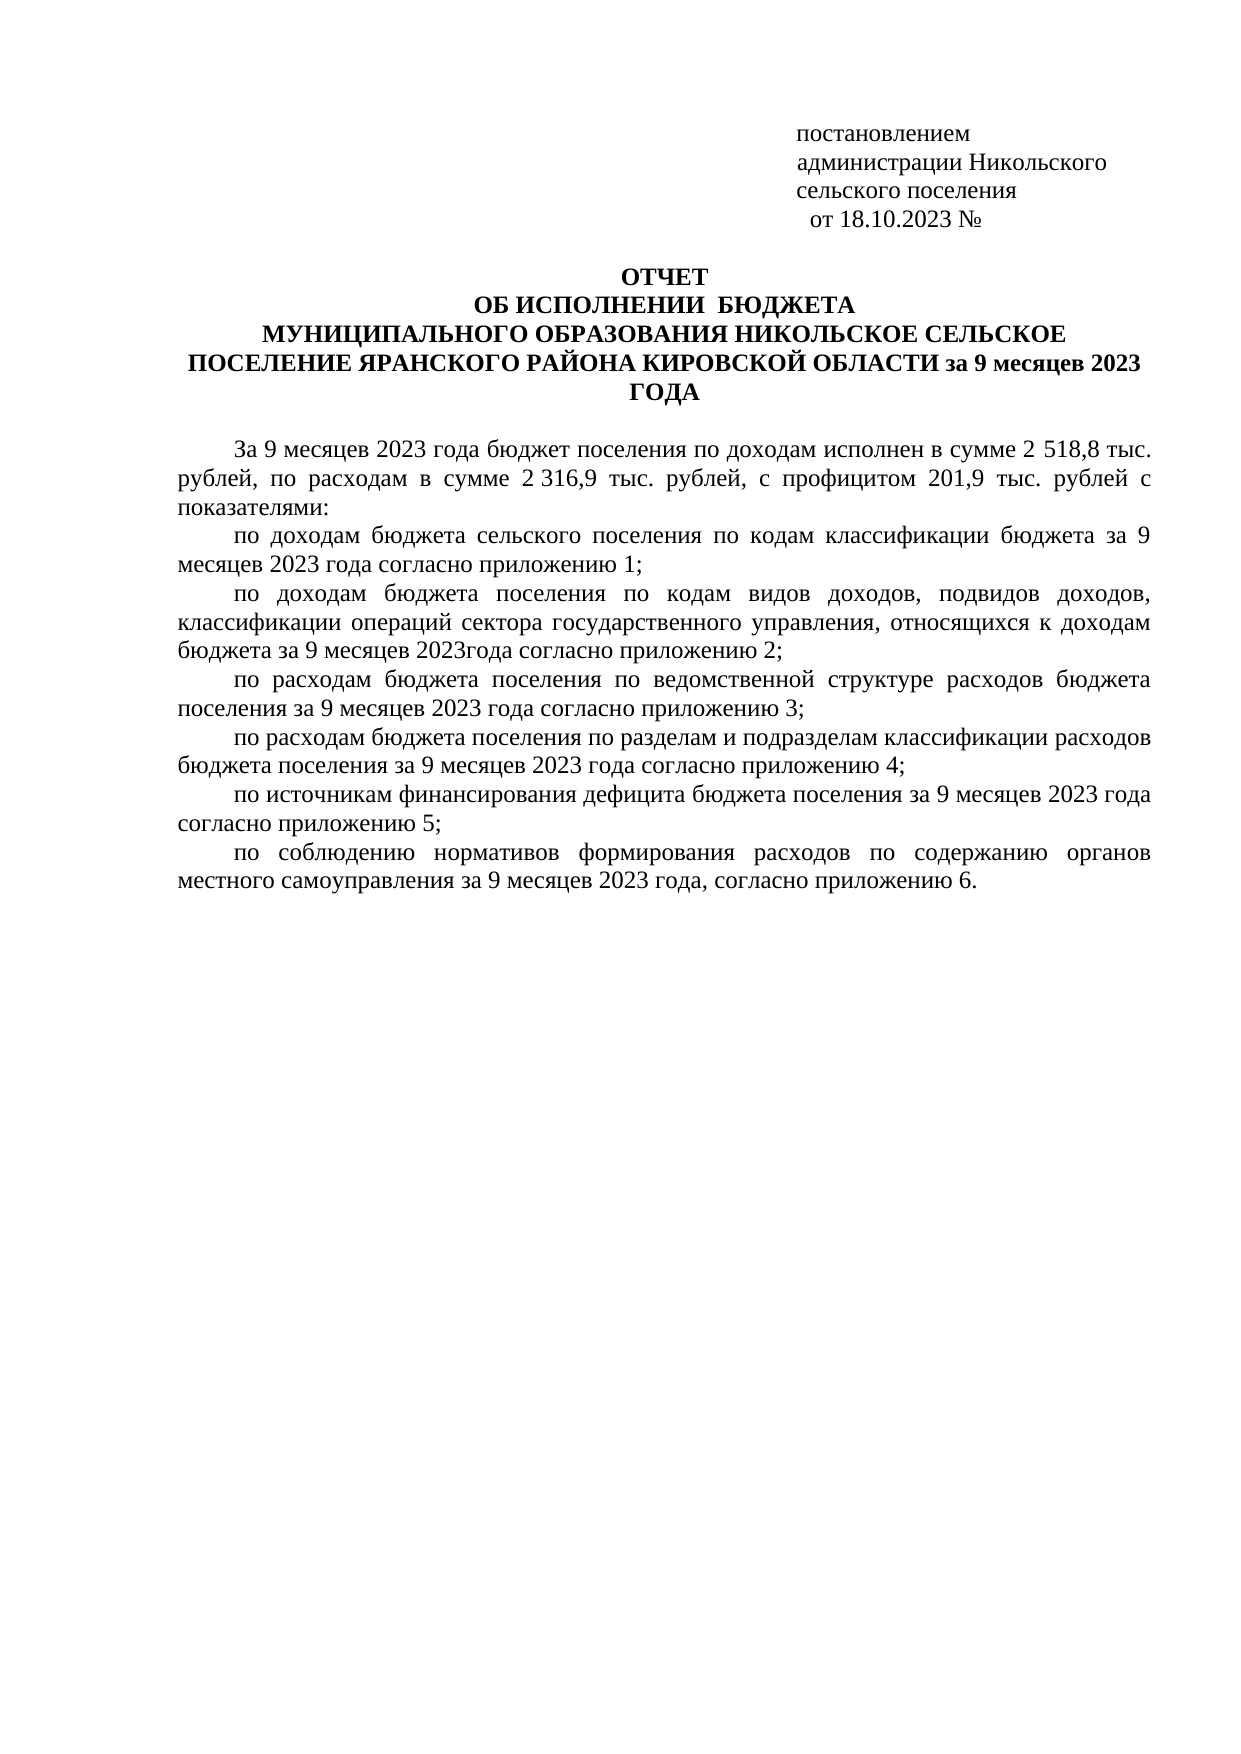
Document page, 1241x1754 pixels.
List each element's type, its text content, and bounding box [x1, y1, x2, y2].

text по расходам бюджета поселения по разделам и подразделам классификации расходов бюджета поселения за 9 месяцев 2023 года согласно приложению 4; [177, 722, 1152, 779]
title МУНИЦИПАЛЬНОГО ОБРАЗОВАНИЯ НИКОЛЬСКОЕ СЕЛЬСКОЕ ПОСЕЛЕНИЕ ЯРАНСКОГО РАЙОНА КИРОВСКОЙ ОБЛАСТИ за 9 месяцев 2023 ГОДА [177, 319, 1152, 406]
title ОБ ИСПОЛНЕНИИ БЮДЖЕТА [177, 291, 1152, 319]
text по источникам финансирования дефицита бюджета поселения за 9 месяцев 2023 года согласно приложению 5; [177, 779, 1152, 837]
text постановлением [177, 118, 1152, 147]
text по соблюдению нормативов формирования расходов по содержанию органов местного самоуправления за 9 месяцев 2023 года, согласно приложению 6. [177, 837, 1152, 894]
text сельского поселения [177, 176, 1152, 204]
text администрации Никольского [177, 147, 1152, 176]
text от 18.10.2023 № [177, 204, 1152, 233]
text по доходам бюджета сельского поселения по кодам классификации бюджета за 9 месяцев 2023 года согласно приложению 1; [177, 521, 1152, 578]
title ОТЧЕТ [177, 262, 1152, 291]
text по расходам бюджета поселения по ведомственной структуре расходов бюджета поселения за 9 месяцев 2023 года согласно приложению 3; [177, 664, 1152, 722]
text За 9 месяцев 2023 года бюджет поселения по доходам исполнен в сумме 2 518,8 тыс. рублей, по расходам в сумме 2 316,9 тыс. рублей, с профицитом 201,9 тыс. рублей с показателями: [177, 434, 1152, 521]
text по доходам бюджета поселения по кодам видов доходов, подвидов доходов, классификации операций сектора государственного управления, относящихся к доходам бюджета за 9 месяцев 2023года согласно приложению 2; [177, 578, 1152, 664]
